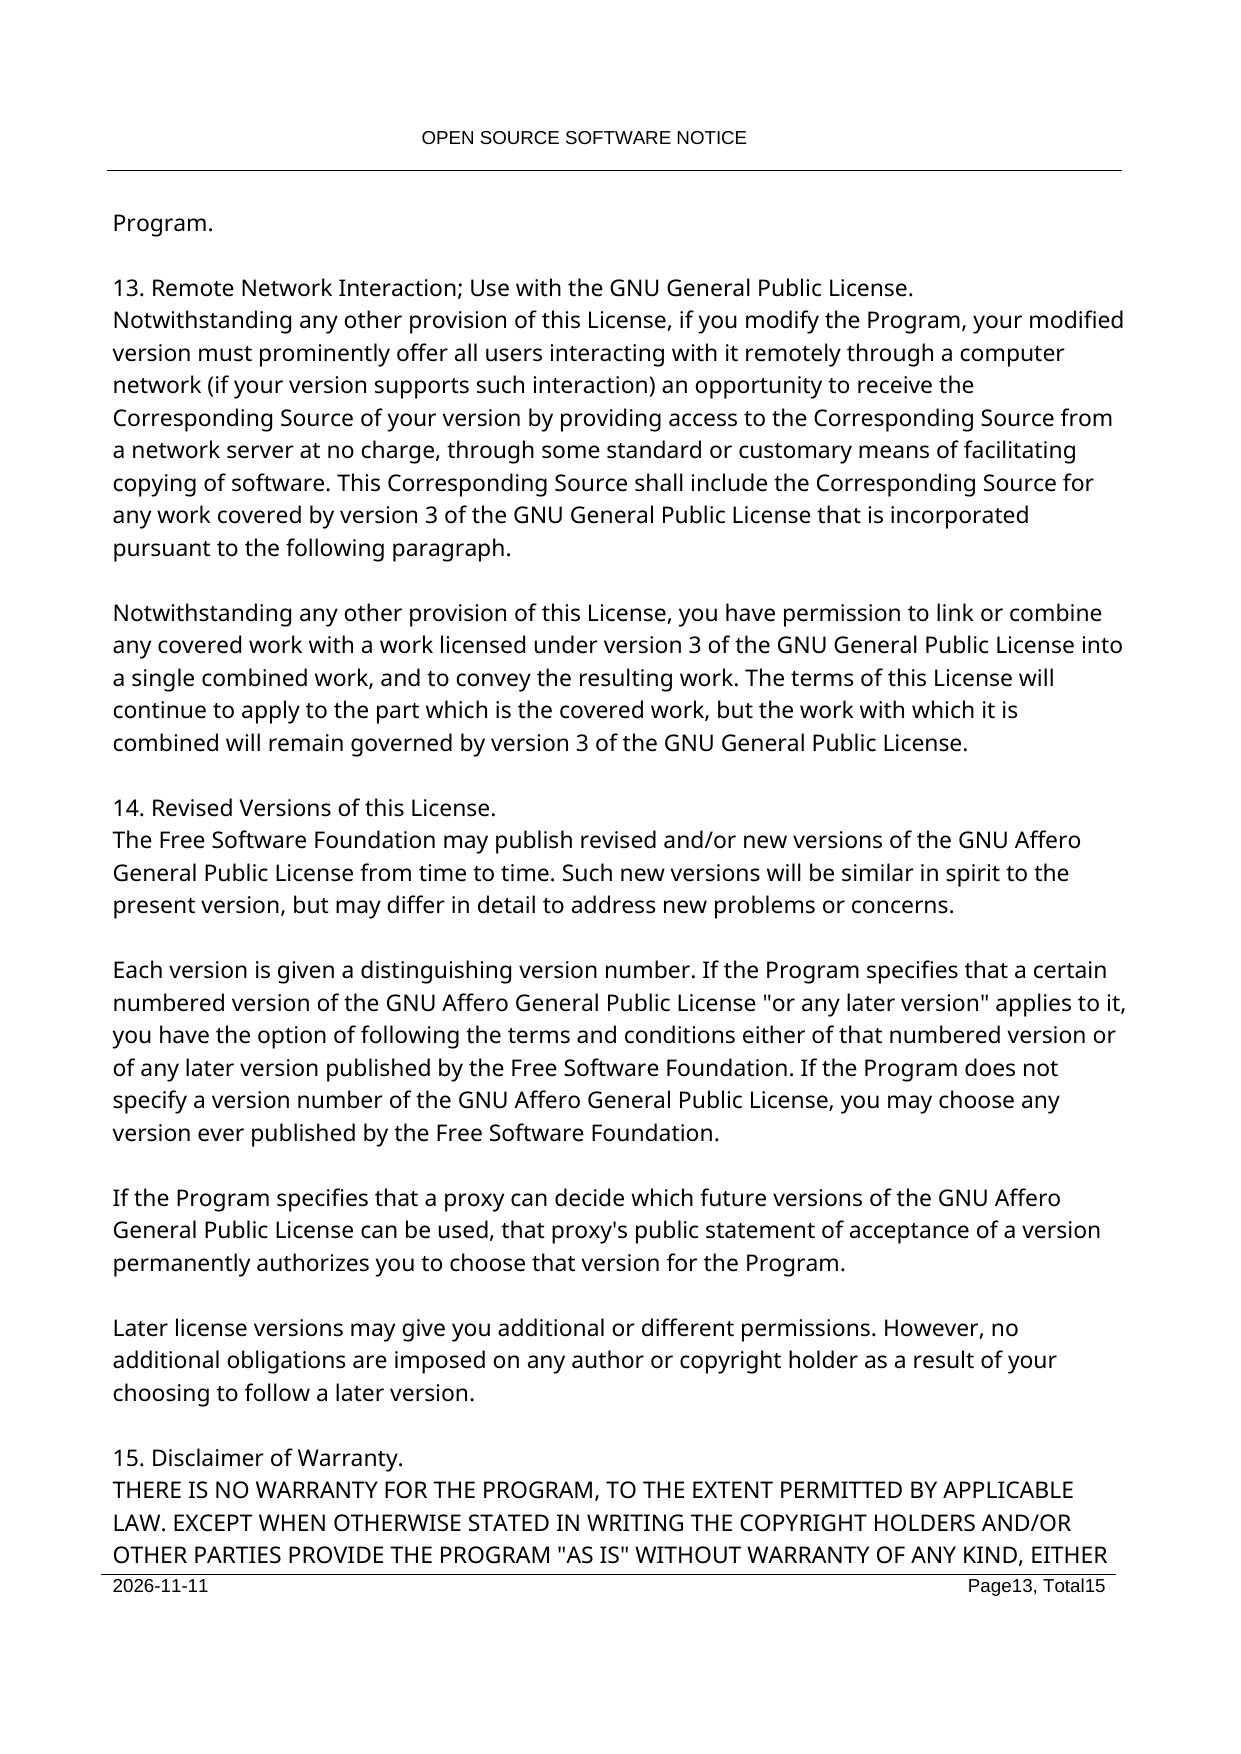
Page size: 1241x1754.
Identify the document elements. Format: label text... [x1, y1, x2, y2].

text 14. Revised Versions of this License. [112, 791, 1128, 824]
text Later license versions may give you additional or different permissions. However, no additional obligations are imposed on any author or copyright holder as a result of your choosing to follow a later version. [112, 1311, 1128, 1409]
text Notwithstanding any other provision of this License, you have permission to link or combine any covered work with a work licensed under version 3 of the GNU General Public License into a single combined work, and to convey the resulting work. The terms of this License will continue to apply to the part which is the covered work, but the work with which it is combined will remain governed by version 3 of the GNU General Public License. [112, 596, 1128, 759]
text 15. Disclaimer of Warranty. [112, 1441, 1128, 1474]
text The Free Software Foundation may publish revised and/or new versions of the GNU Affero General Public License from time to time. Such new versions will be similar in spirit to the present version, but may differ in detail to address new problems or concerns. [112, 824, 1128, 921]
text Each version is given a distinguishing version number. If the Program specifies that a certain numbered version of the GNU Affero General Public License "or any later version" applies to it, you have the option of following the terms and conditions either of that numbered version or of any later version published by the Free Software Foundation. If the Program does not specify a version number of the GNU Affero General Public License, you may choose any version ever published by the Free Software Foundation. [112, 954, 1128, 1149]
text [112, 206, 1128, 239]
text If the Program specifies that a proxy can decide which future versions of the GNU Affero General Public License can be used, that proxy's public statement of acceptance of a version permanently authorizes you to choose that version for the Program. [112, 1181, 1128, 1279]
text 13. Remote Network Interaction; Use with the GNU General Public License. [112, 271, 1128, 304]
text Notwithstanding any other provision of this License, if you modify the Program, your modified version must prominently offer all users interacting with it remotely through a computer network (if your version supports such interaction) an opportunity to receive the Corresponding Source of your version by providing access to the Corresponding Source from a network server at no charge, through some standard or customary means of facilitating copying of software. This Corresponding Source shall include the Corresponding Source for any work covered by version 3 of the GNU General Public License that is incorporated pursuant to the following paragraph. [112, 304, 1128, 564]
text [112, 1474, 1128, 1571]
